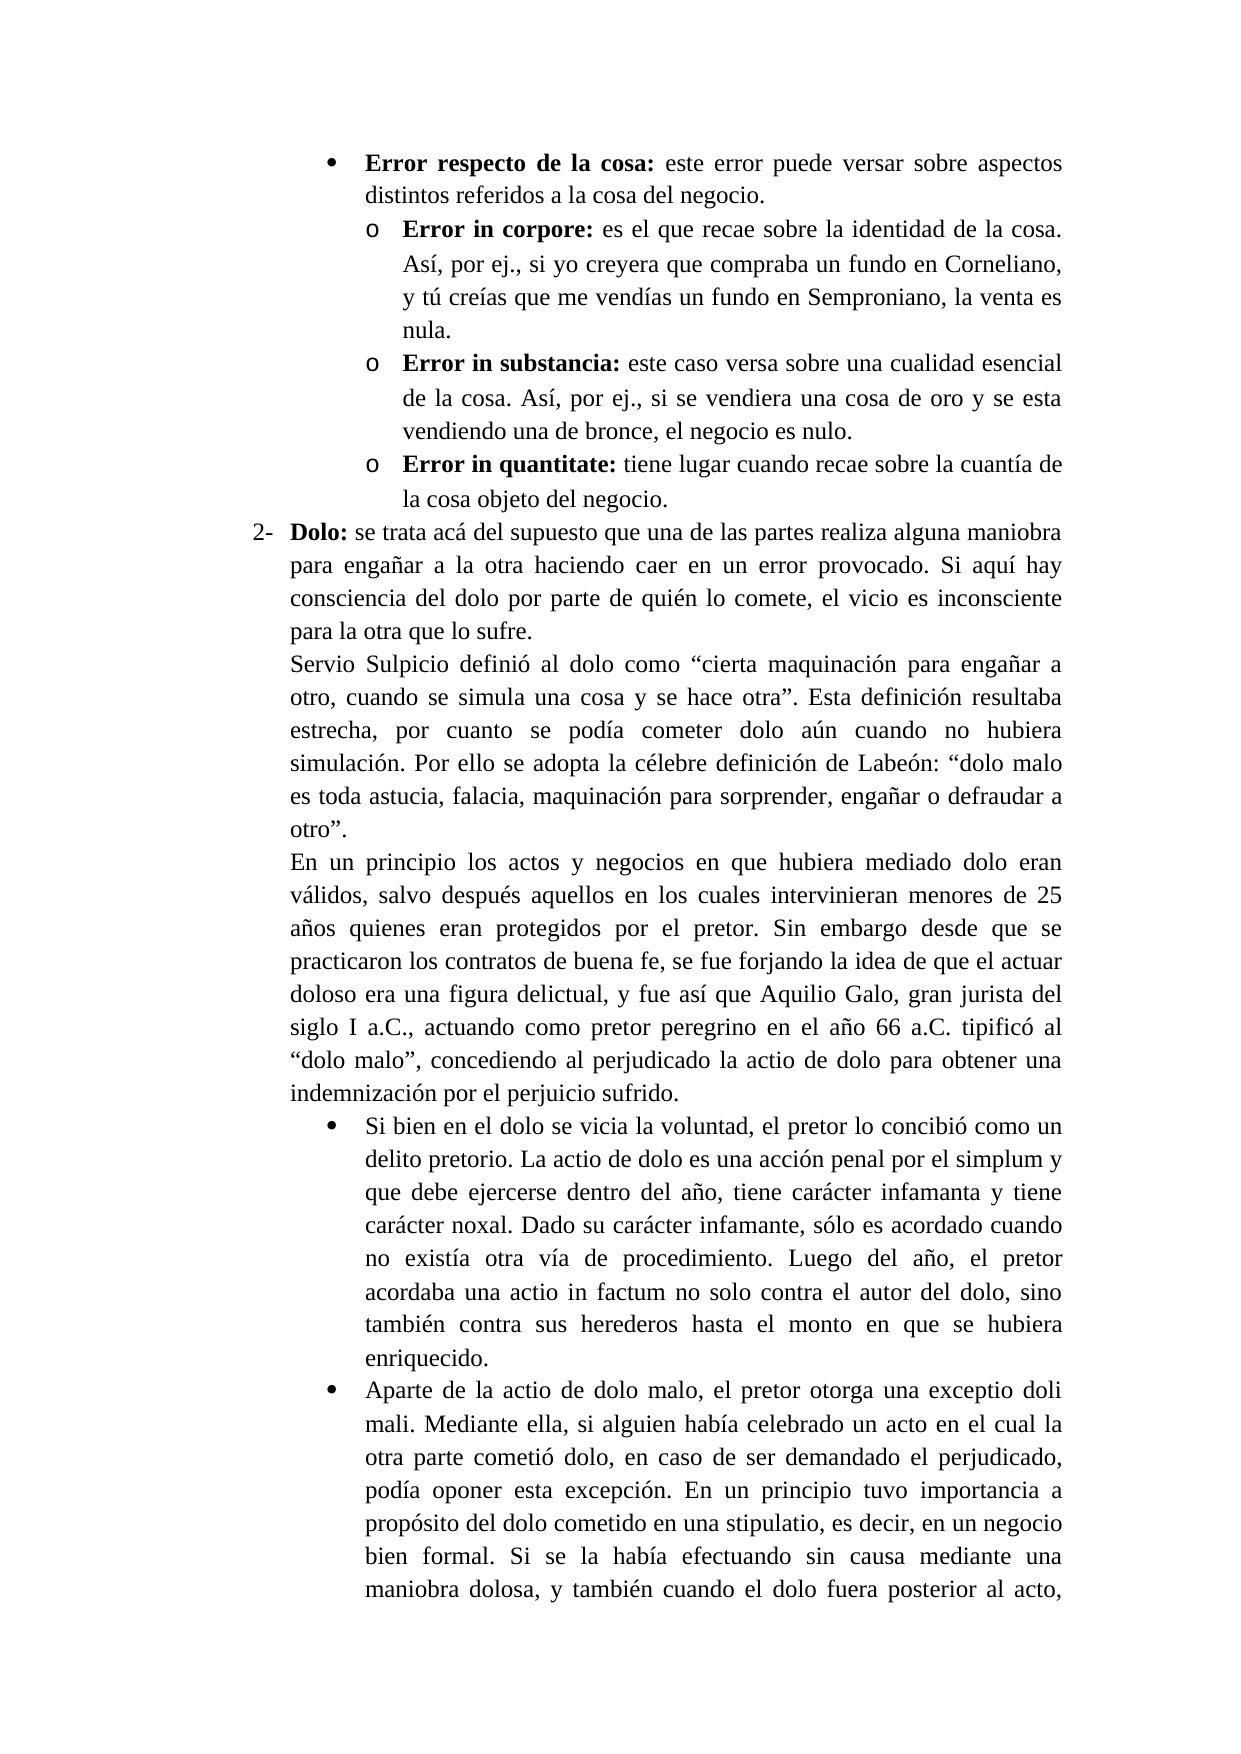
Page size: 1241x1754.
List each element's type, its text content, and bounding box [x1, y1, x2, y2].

list Servio Sulpicio definió al dolo como “cierta maquinación para engañar a otro, cuando se simula una cosa y se hace otra”. Esta definición resultaba estrecha, por cuanto se podía cometer dolo aún cuando no hubiera simulación. Por ello se adopta la célebre definición de Labeón: “dolo malo es toda astucia, falacia, maquinación para sorprender, engañar o defraudar a otro”. [290, 649, 1063, 843]
list Si bien en el dolo se vicia la voluntad, el pretor lo concibió como un delito pretorio. La actio de dolo es una acción penal por el simplum y que debe ejercerse dentro del año, tiene carácter infamanta y tiene carácter noxal. Dado su carácter infamante, sólo es acordado cuando no existía otra vía de procedimiento. Luego del año, el pretor acordaba una actio in factum no solo contra el autor del dolo, sino también contra sus herederos hasta el monto en que se hubiera enriquecido. [327, 1111, 1063, 1371]
list Error in corpore: es el que recae sobre la identidad de la cosa. Así, por ej., si yo creyera que compraba un fundo en Corneliano, y tú creías que me vendías un fundo en Semproniano, la venta es nula. [365, 214, 1063, 343]
list Error in quantitate: tiene lugar cuando recae sobre la cuantía de la cosa objeto del negocio. [365, 449, 1063, 513]
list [327, 1376, 1063, 1602]
list En un principio los actos y negocios en que hubiera mediado dolo eran válidos, salvo después aquellos en los cuales intervinieran menores de 25 años quienes eran protegidos por el pretor. Sin embargo desde que se practicaron los contratos de buena fe, se fue forjando la idea de que el actuar doloso era una figura delictual, y fue así que Aquilio Galo, gran jurista del siglo I a.C., actuando como pretor peregrino en el año 66 a.C. tipificó al “dolo malo”, concediendo al perjudicado la actio de dolo para obtener una indemnización por el perjuicio sufrido. [290, 847, 1063, 1107]
list Error in substancia: este caso versa sobre una cualidad esencial de la cosa. Así, por ej., si se vendiera una cosa de oro y se esta vendiendo una de bronce, el negocio es nulo. [365, 348, 1063, 445]
list Dolo: se trata acá del supuesto que una de las partes realiza alguna maniobra para engañar a la otra haciendo caer en un error provocado. Si aquí hay consciencia del dolo por parte de quién lo comete, el vicio es inconsciente para la otra que lo sufre. [252, 517, 1063, 645]
list Error respecto de la cosa: este error puede versar sobre aspectos distintos referidos a la cosa del negocio. [327, 148, 1063, 209]
